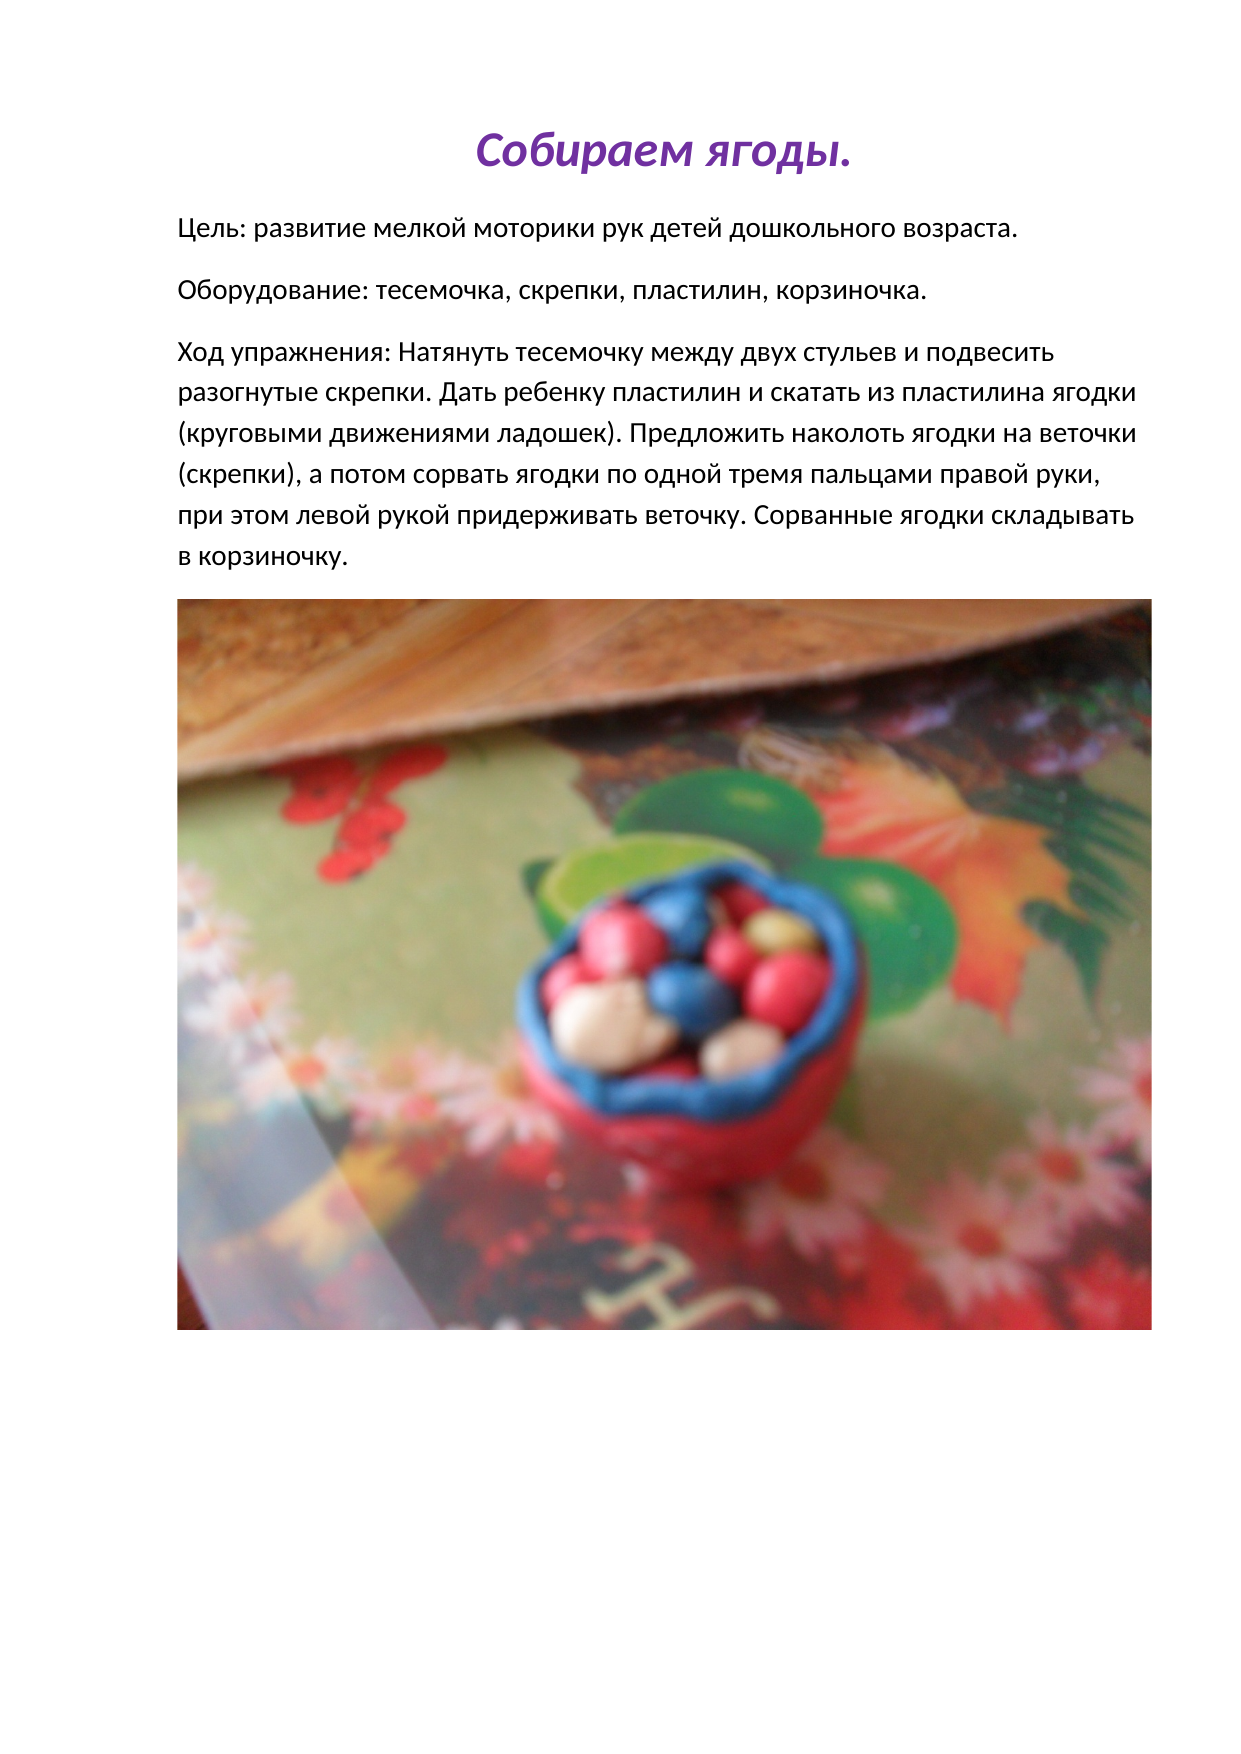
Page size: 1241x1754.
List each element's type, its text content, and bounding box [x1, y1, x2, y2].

text Ход упражнения: Натянуть тесемочку между двух стульев и подвесить разогнутые скрепки. Дать ребенку пластилин и скатать из пластилина ягодки (круговыми движениями ладошек). Предложить наколоть ягодки на веточки (скрепки), а потом сорвать ягодки по одной тремя пальцами правой руки, при этом левой рукой придерживать веточку. Сорванные ягодки складывать в корзиночку. [177, 333, 1152, 573]
text Собираем ягоды. [177, 118, 1152, 179]
text Оборудование: тесемочка, скрепки, пластилин, корзиночка. [177, 271, 1152, 306]
picture [177, 599, 1152, 1330]
text Цель: развитие мелкой моторики рук детей дошкольного возраста. [177, 209, 1152, 245]
